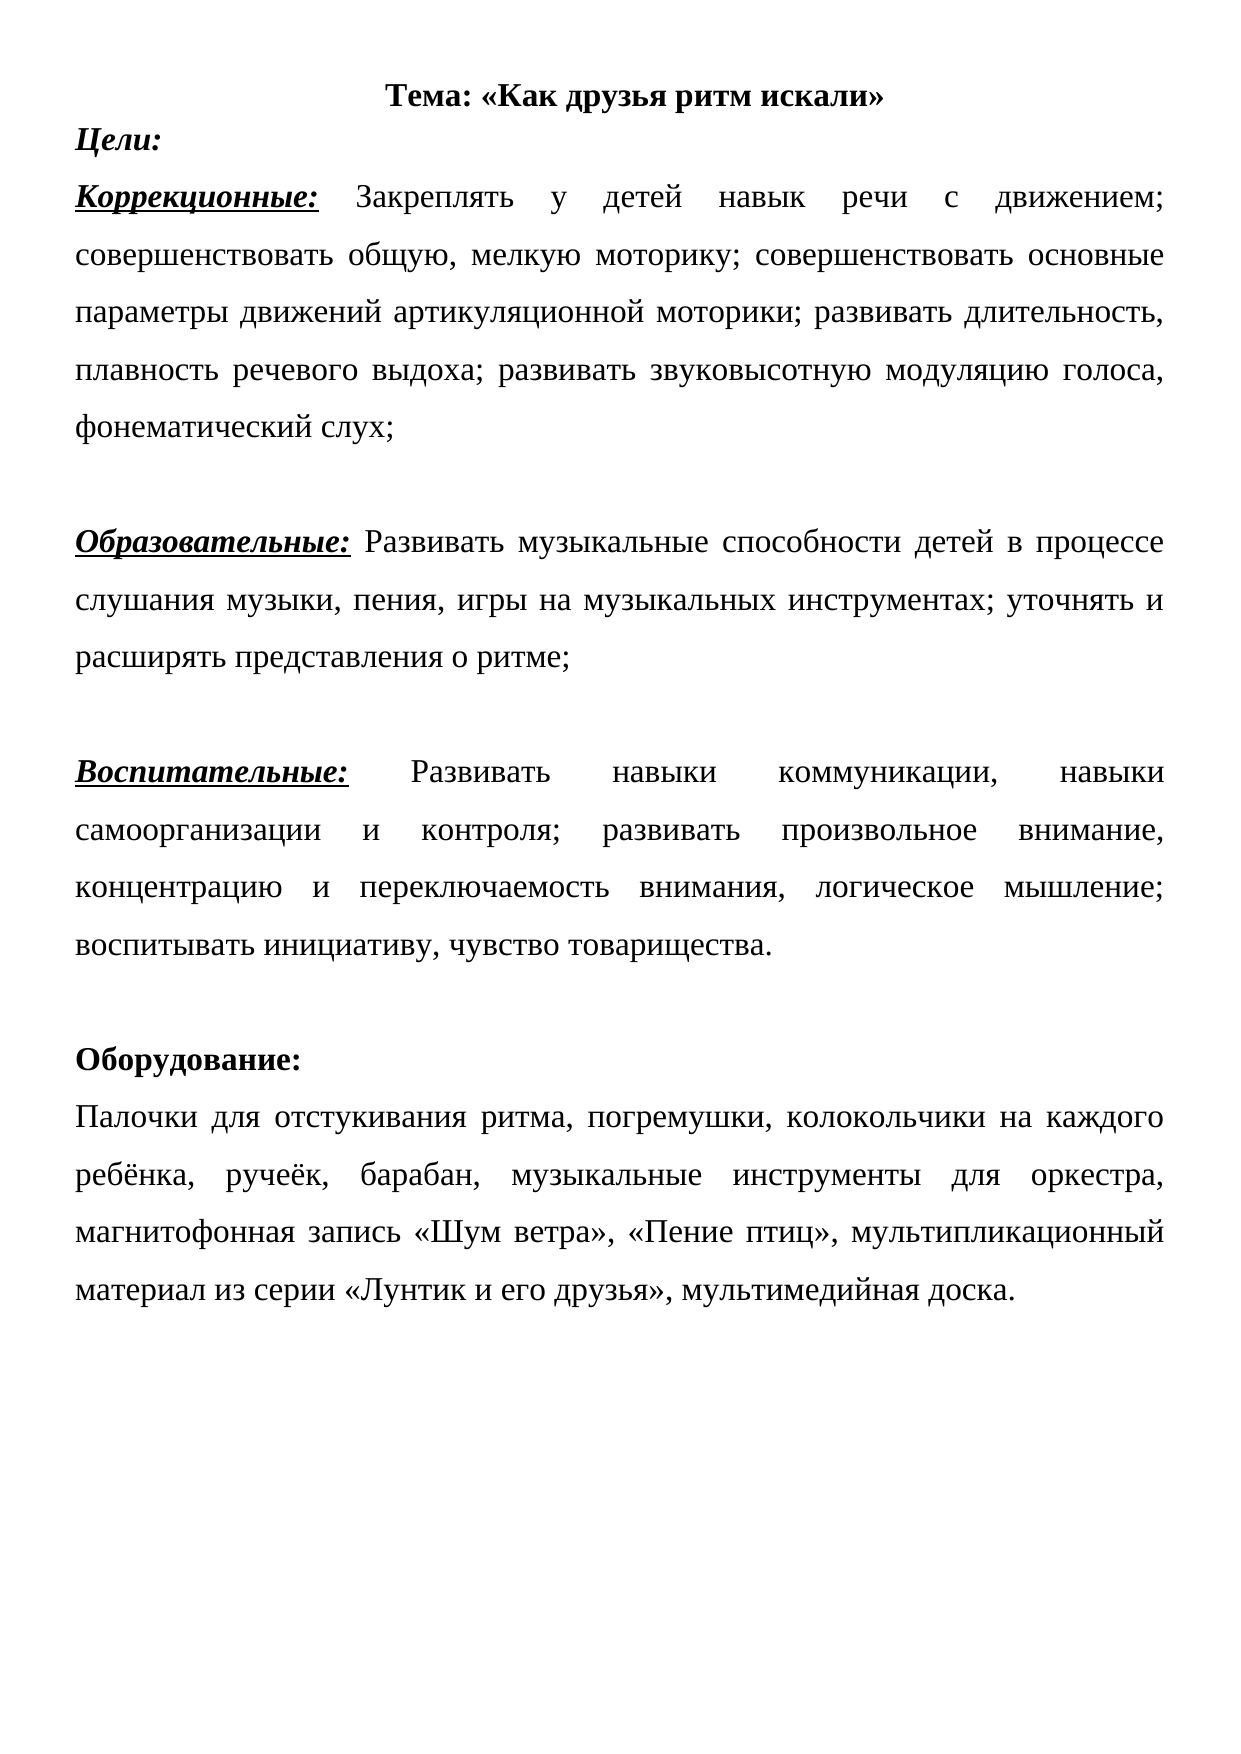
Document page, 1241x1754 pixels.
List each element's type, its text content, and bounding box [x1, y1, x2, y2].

text Палочки для отстукивания ритма, погремушки, колокольчики на каждого ребёнка, ручеёк, барабан, музыкальные инструменты для оркестра, магнитофонная запись «Шум ветра», «Пение птиц», мультипликационный материал из серии «Лунтик и его друзья», мультимедийная доска. [75, 1097, 1165, 1307]
text Коррекционные: Закреплять у детей навык речи с движением; совершенствовать общую, мелкую моторику; совершенствовать основные параметры движений артикуляционной моторики; развивать длительность, плавность речевого выдоха; развивать звуковысотную модуляцию голоса, фонематический слух; [75, 177, 1165, 445]
text Образовательные: Развивать музыкальные способности детей в процессе слушания музыки, пения, игры на музыкальных инструментах; уточнять и расширять представления о ритме; [75, 522, 1165, 675]
text Тема: «Как друзья ритм искали» [75, 75, 1165, 113]
text Цели: [75, 119, 1165, 157]
text Оборудование: [75, 1039, 1165, 1077]
text Воспитательные: Развивать навыки коммуникации, навыки самоорганизации и контроля; развивать произвольное внимание, концентрацию и переключаемость внимания, логическое мышление; воспитывать инициативу, чувство товарищества. [75, 752, 1165, 962]
